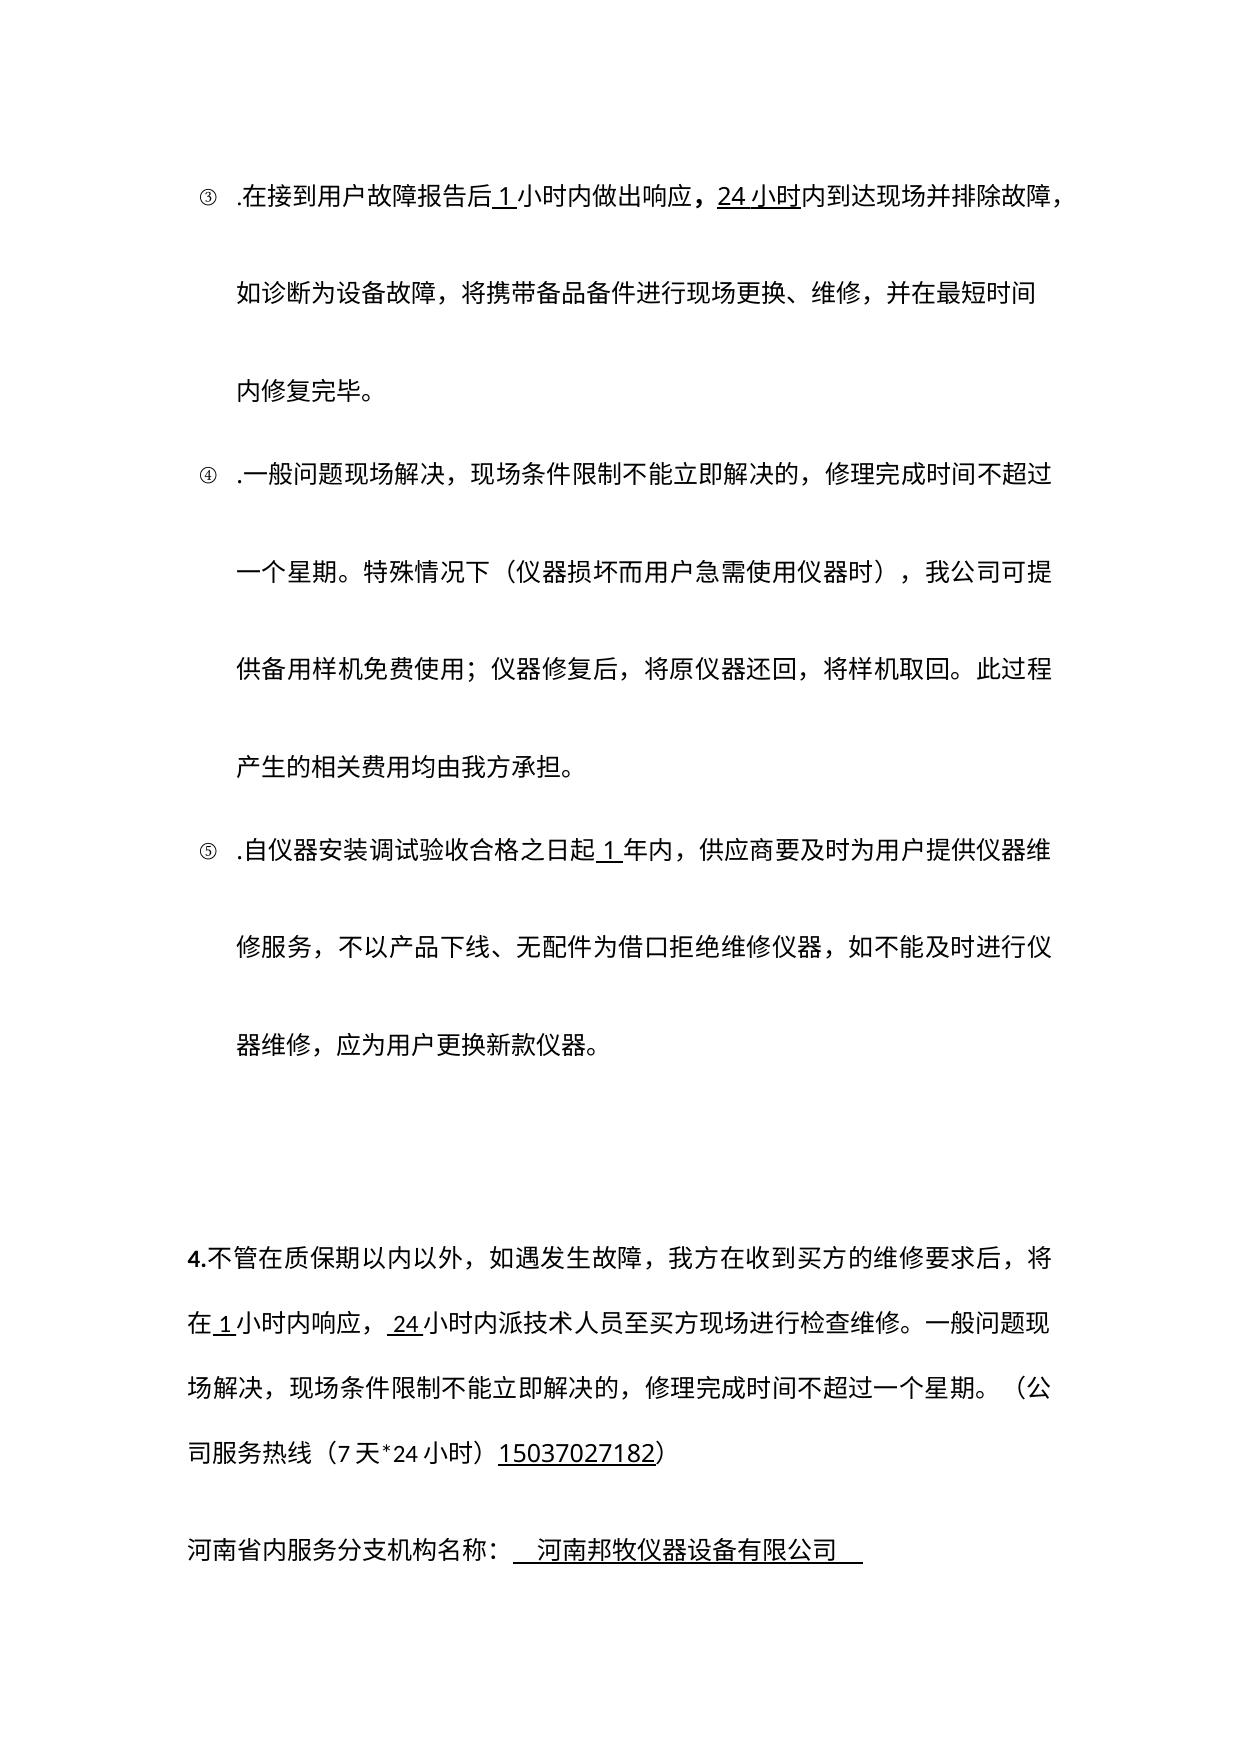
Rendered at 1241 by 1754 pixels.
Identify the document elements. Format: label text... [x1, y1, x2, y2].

list .在接到用户故障报告后 1小时内做出响应，24小时内到达现场并排除故障，如诊断为设备故障，将携带备品备件进行现场更换、维修，并在最短时间内修复完毕。 [198, 162, 1053, 422]
list .自仪器安装调试验收合格之日起 1 年内，供应商要及时为用户提供仪器维修服务，不以产品下线、无配件为借口拒绝维修仪器，如不能及时进行仪器维修，应为用户更换新款仪器。 [198, 816, 1053, 1076]
text 4.不管在质保期以内以外，如遇发生故障，我方在收到买方的维修要求后，将在 1小时内响应， 24小时内派技术人员至买方现场进行检查维修。一般问题现场解决，现场条件限制不能立即解决的，修理完成时间不超过一个星期。（公司服务热线（7天*24小时）15037027182） [187, 1224, 1053, 1484]
text 河南省内服务分支机构名称： 河南邦牧仪器设备有限公司 [187, 1516, 1053, 1581]
list .一般问题现场解决，现场条件限制不能立即解决的，修理完成时间不超过一个星期。特殊情况下（仪器损坏而用户急需使用仪器时），我公司可提供备用样机免费使用；仪器修复后，将原仪器还回，将样机取回。此过程产生的相关费用均由我方承担。 [198, 440, 1053, 798]
